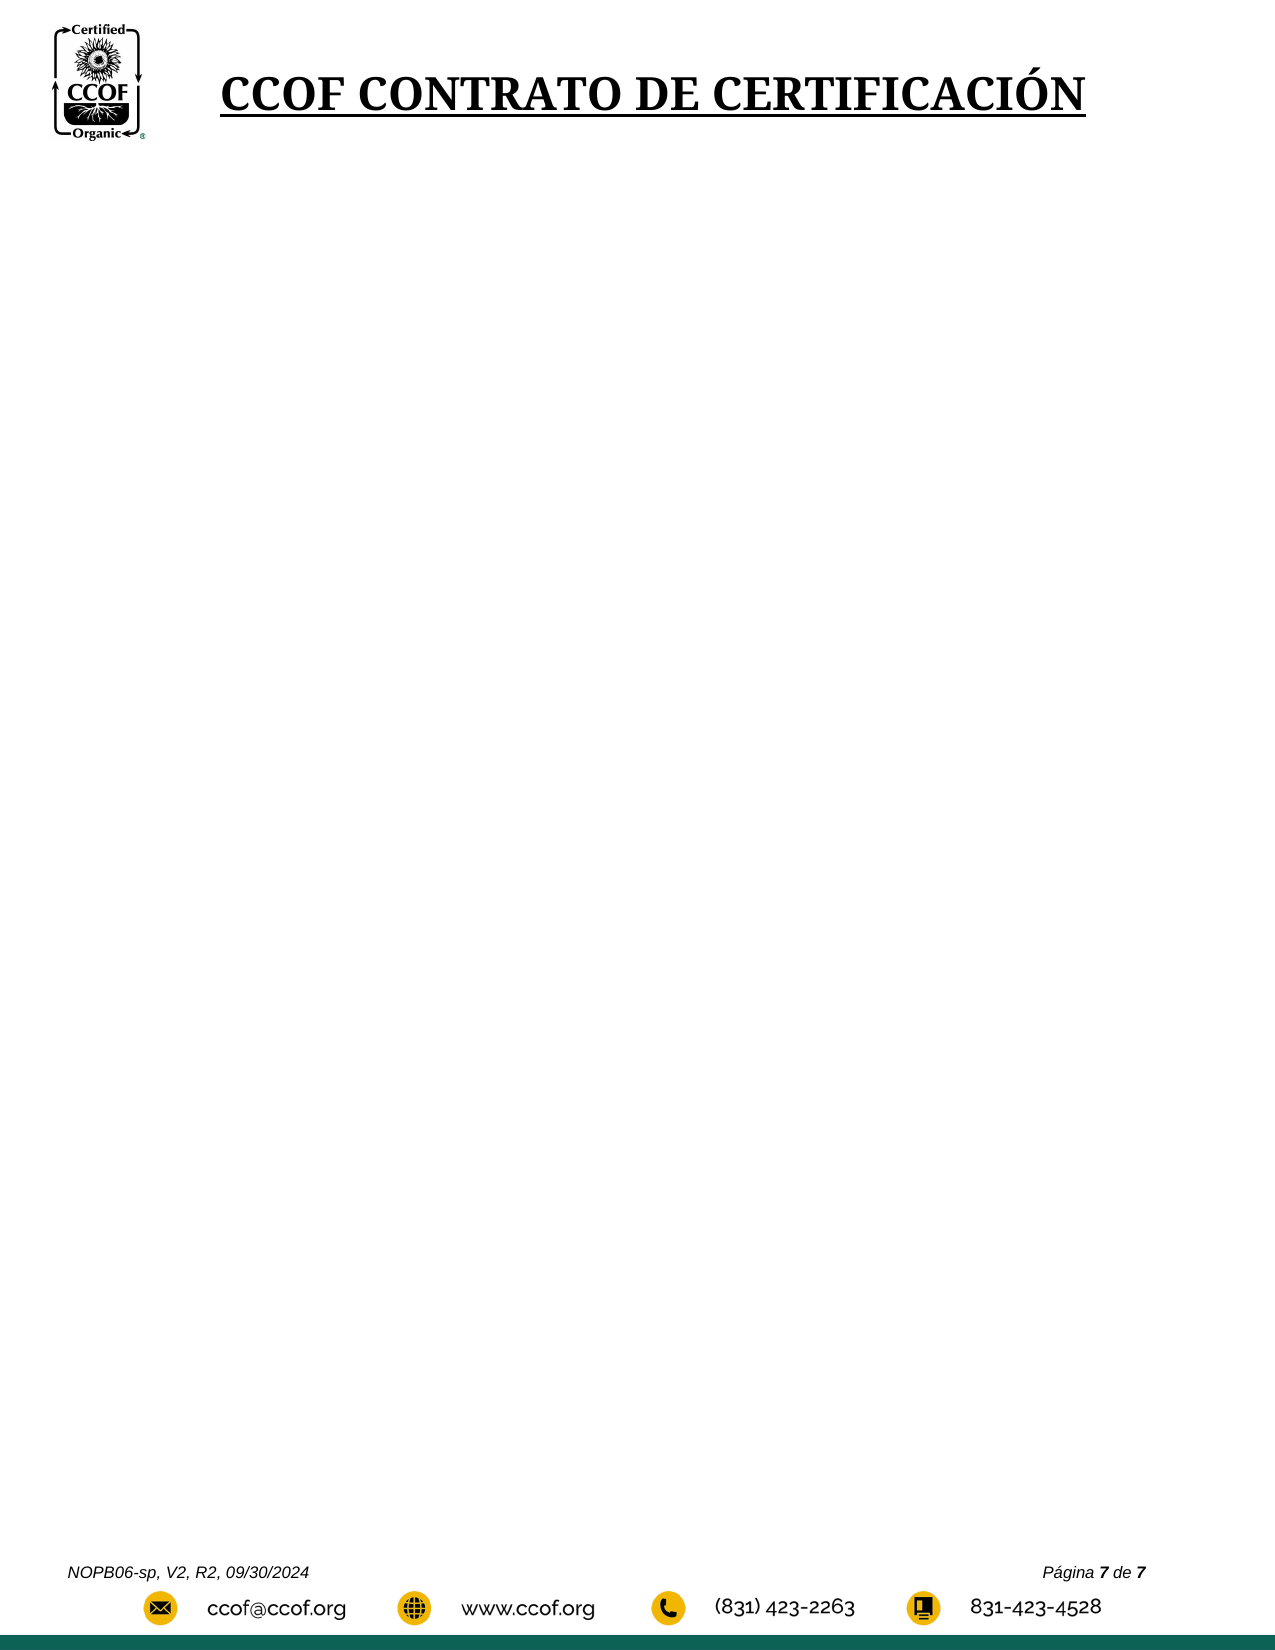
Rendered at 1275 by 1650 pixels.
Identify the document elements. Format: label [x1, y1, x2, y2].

picture [0, 1575, 1275, 1650]
picture [48, 24, 146, 141]
